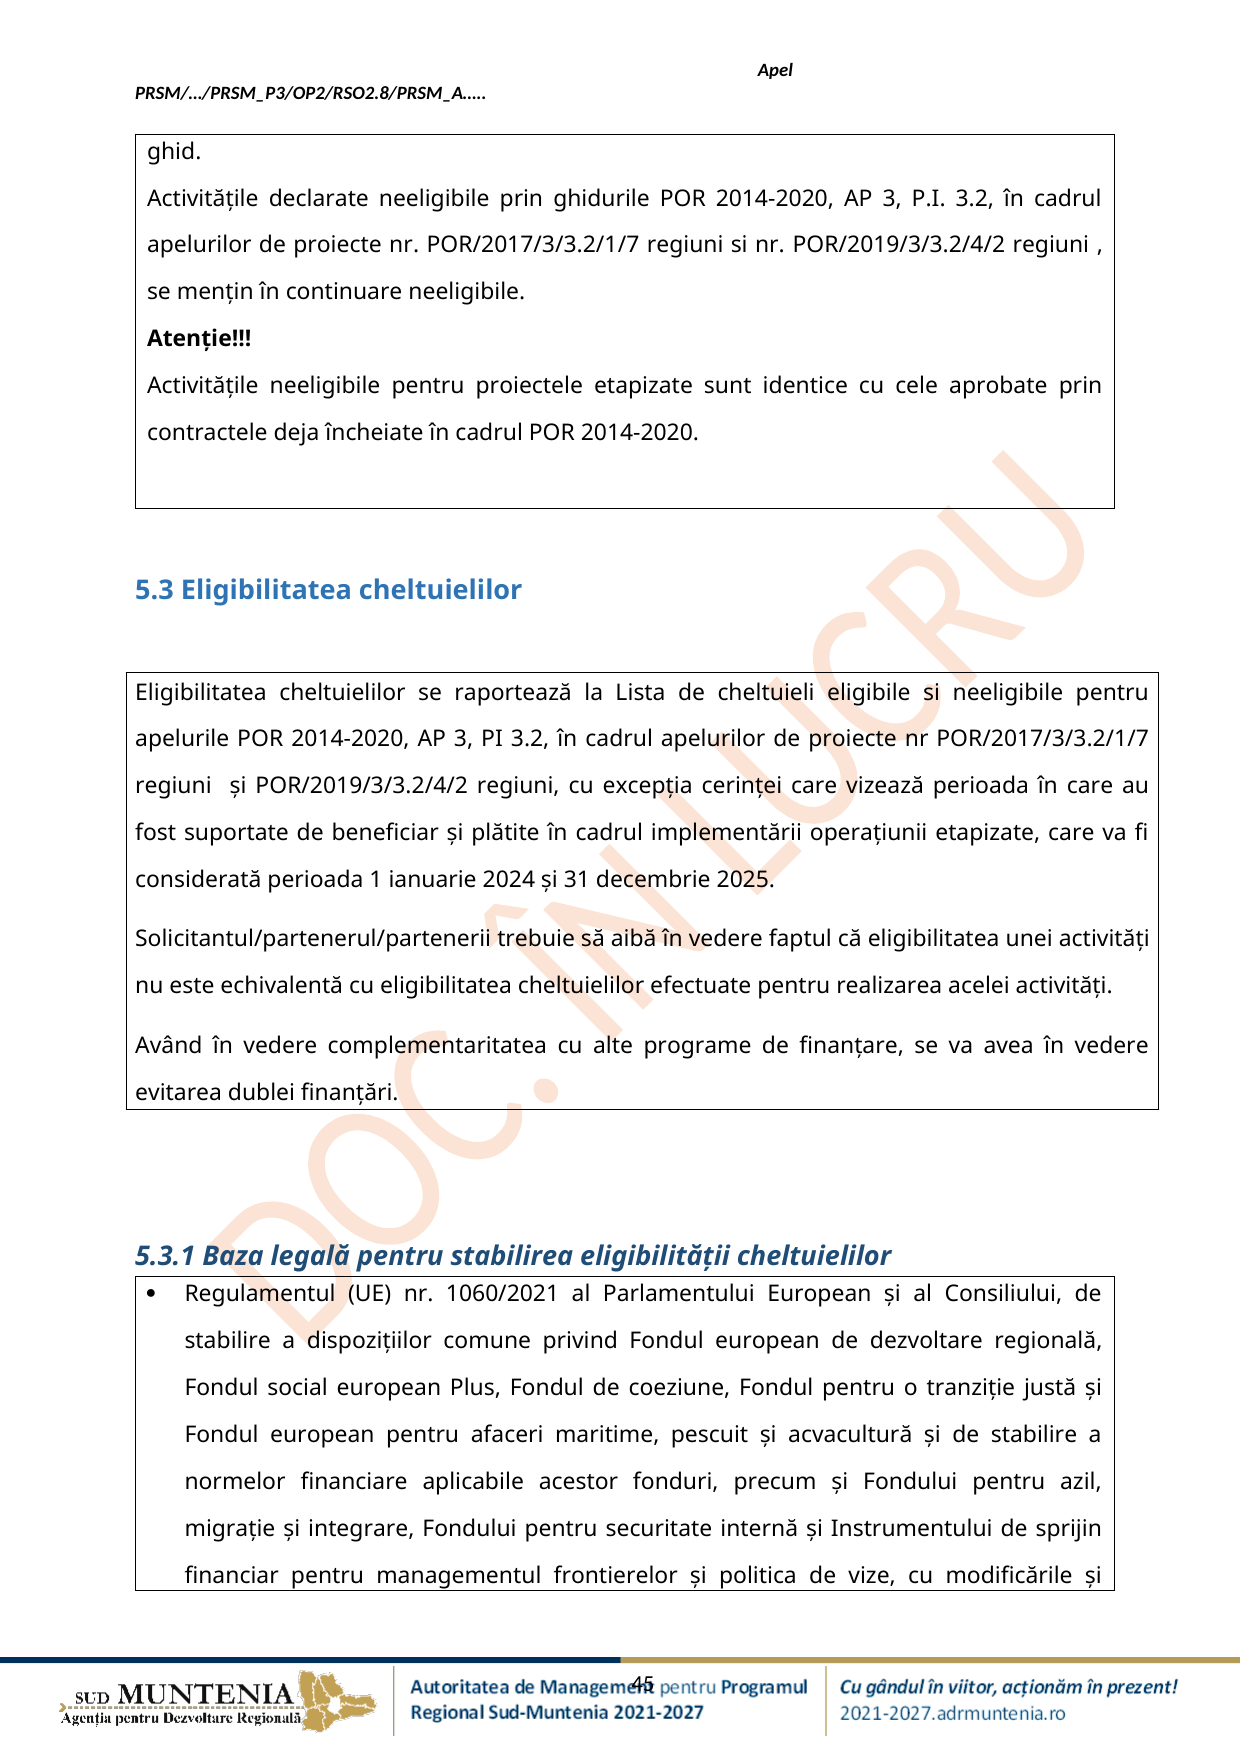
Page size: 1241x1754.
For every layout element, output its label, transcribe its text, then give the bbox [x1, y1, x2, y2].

subtitle 5.3 Eligibilitatea cheltuielilor [135, 571, 1150, 608]
text Eligibilitatea cheltuielilor se raportează la Lista de cheltuieli eligibile si neeligibile pentru apelurile POR 2014-2020, AP 3, PI 3.2, în cadrul apelurilor de proiecte nr POR/2017/3/3.2/1/7 regiuni și POR/2019/3/3.2/4/2 regiuni, cu excepția cerinței care vizează perioada în care au fost suportate de beneficiar și plătite în cadrul implementării operațiunii etapizate, care va fi considerată perioada 1 ianuarie 2024 și 31 decembrie 2025. [127, 673, 1158, 894]
picture [0, 1657, 1241, 1737]
subtitle 5.3.1 Baza legală pentru stabilirea eligibilității cheltuielilor [135, 1236, 1150, 1273]
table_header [136, 135, 1114, 508]
text Solicitantul/partenerul/partenerii trebuie să aibă în vedere faptul că eligibilitatea unei activități nu este echivalentă cu eligibilitatea cheltuielilor efectuate pentru realizarea acelei activități. [127, 919, 1158, 1000]
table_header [136, 1277, 1114, 1590]
text Având în vedere complementaritatea cu alte programe de finanțare, se va avea în vedere evitarea dublei finanțări. [127, 1025, 1158, 1109]
